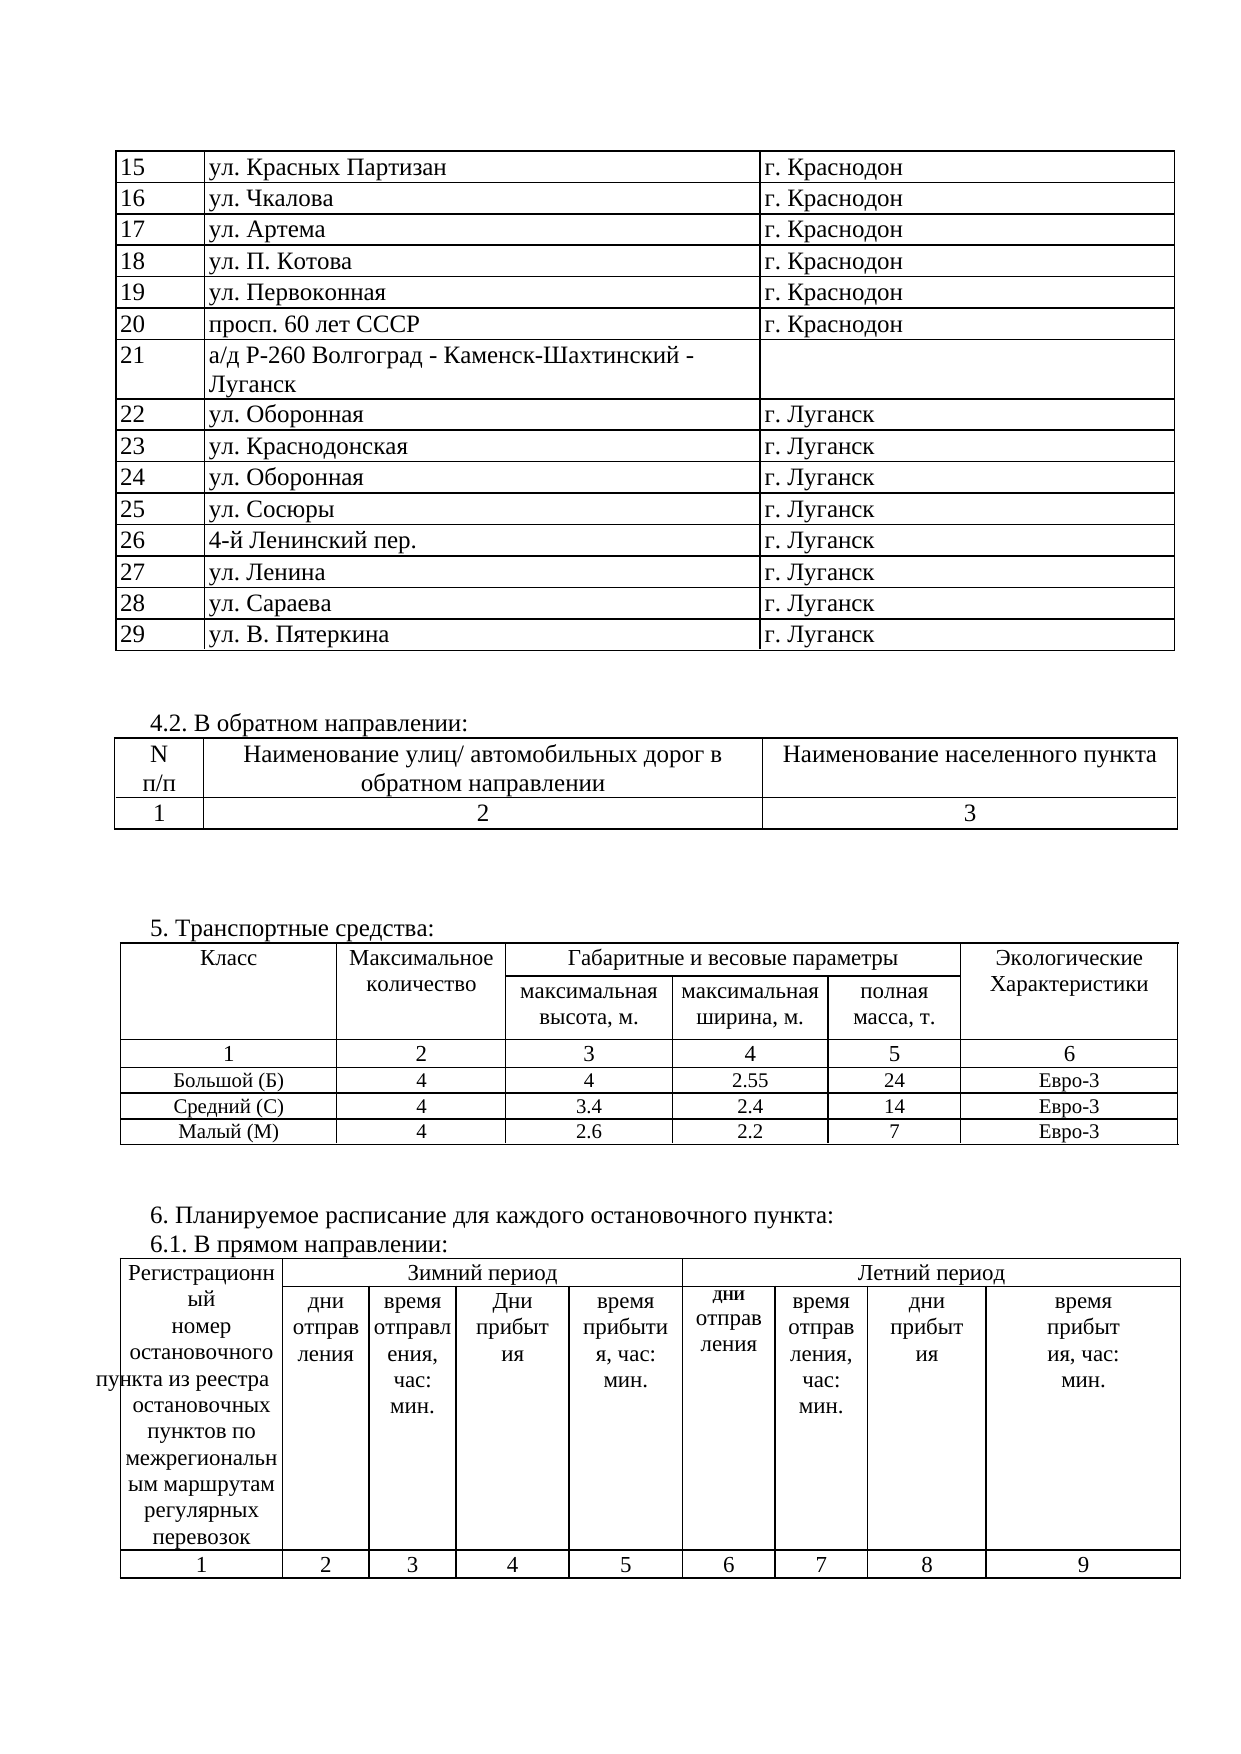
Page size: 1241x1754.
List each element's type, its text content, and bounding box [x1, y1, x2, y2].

table_cell 24 [117, 462, 204, 492]
text 6.1. В прямом направлении: [150, 1229, 1090, 1258]
table_cell 2.6 [506, 1120, 672, 1143]
text 4.2. В обратном направлении: [150, 708, 1090, 737]
table_cell г. Луганск [761, 400, 1174, 429]
table_cell 2.4 [673, 1094, 827, 1118]
table_cell 16 [117, 183, 204, 213]
table_header Класс [121, 944, 336, 1039]
table_cell максимальная высота, м. [506, 977, 672, 1039]
table_header Летний период [683, 1259, 1180, 1286]
table_header Наименование улиц/ автомобильных дорог в обратном направлении [204, 739, 762, 796]
table_cell Большой (Б) [121, 1068, 336, 1092]
table_cell г. Луганск [761, 525, 1174, 555]
table_cell Евро-3 [961, 1120, 1177, 1143]
table_cell 5 [570, 1551, 682, 1577]
table_cell ул. Сосюры [205, 494, 759, 524]
table_cell 2.55 [673, 1068, 827, 1092]
table_cell максимальная ширина, м. [673, 977, 827, 1039]
table_cell 1 [115, 798, 203, 828]
table_cell время прибыт ия, час: мин. [987, 1287, 1180, 1549]
table_cell г. Краснодон [761, 277, 1174, 307]
table_header N п/п [115, 739, 203, 796]
text 6. Планируемое расписание для каждого остановочного пункта: [150, 1200, 1090, 1229]
table_cell Дни прибыт ия [457, 1287, 568, 1549]
table_cell Евро-3 [961, 1068, 1177, 1092]
table_cell 3.4 [506, 1094, 672, 1118]
table_cell дни прибыт ия [868, 1287, 985, 1549]
table_cell Малый (М) [121, 1120, 336, 1143]
table_cell 27 [117, 557, 204, 587]
table_cell полная масса, т. [829, 977, 960, 1039]
table_cell ул. Сараева [205, 588, 759, 618]
table_cell 3 [506, 1040, 672, 1067]
table_cell 28 [117, 588, 204, 618]
table_cell время отправ ления, час: мин. [776, 1287, 867, 1549]
table_header Максимальное количество [337, 944, 505, 1039]
table_header Наименование населенного пункта [763, 739, 1177, 796]
table_cell ул. Оборонная [205, 400, 759, 429]
table_cell 22 [117, 400, 204, 429]
table_cell время отправл ения, час: мин. [370, 1287, 455, 1549]
table_cell ул. Артема [205, 215, 759, 244]
table_header Габаритные и весовые параметры [506, 944, 960, 975]
table_cell ул. Ленина [205, 557, 759, 587]
table_cell дни отправ ления [283, 1287, 368, 1549]
table_cell г. Краснодон [761, 152, 1174, 181]
table_cell ул. Чкалова [205, 183, 759, 213]
table_cell ул. Красных Партизан [205, 152, 759, 181]
table_cell 1 [121, 1040, 336, 1067]
table_cell 9 [987, 1551, 1180, 1577]
table_cell 21 [117, 340, 204, 398]
table_header Зимний период [283, 1259, 682, 1286]
table_cell 3 [370, 1551, 455, 1577]
table_cell а/д Р-260 Волгоград - Каменск-Шахтинский - Луганск [205, 340, 759, 398]
table_cell 2 [337, 1040, 505, 1067]
table_cell 18 [117, 246, 204, 276]
table_cell 4 [337, 1068, 505, 1092]
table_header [121, 1259, 282, 1549]
table_cell г. Краснодон [761, 215, 1174, 244]
table_cell 26 [117, 525, 204, 555]
table_cell ул. Первоконная [205, 277, 759, 307]
table_cell 6 [683, 1551, 774, 1577]
table_cell г. Луганск [761, 431, 1174, 461]
table_cell г. Краснодон [761, 183, 1174, 213]
table_cell просп. 60 лет СССР [205, 309, 759, 339]
table_cell 2 [204, 798, 762, 828]
table_cell 4 [337, 1094, 505, 1118]
table_cell Средний (С) [121, 1094, 336, 1118]
table_cell ул. Оборонная [205, 462, 759, 492]
table_cell время прибыти я, час: мин. [570, 1287, 682, 1549]
table_cell 14 [829, 1094, 960, 1118]
text 5. Транспортные средства: [150, 913, 1090, 942]
table_cell 1 [121, 1551, 282, 1577]
table_cell [761, 340, 1174, 398]
table_cell 19 [117, 277, 204, 307]
table_cell 3 [763, 796, 1177, 828]
table_cell Евро-3 [961, 1094, 1177, 1118]
table_cell 4 [506, 1068, 672, 1092]
table_cell 4 [457, 1551, 568, 1577]
table_cell 7 [829, 1120, 960, 1143]
table_cell г. Краснодон [761, 309, 1174, 339]
table_cell 4-й Ленинский пер. [205, 525, 759, 555]
table_cell г. Луганск [761, 557, 1174, 587]
table_cell 8 [868, 1551, 985, 1577]
table_cell ДНИ отправ ления [683, 1287, 774, 1549]
table_cell 15 [117, 152, 204, 181]
table_cell ул. Краснодонская [205, 431, 759, 461]
table_header Экологические Характеристики [961, 944, 1177, 1039]
table_cell 17 [117, 215, 204, 244]
table_cell 20 [117, 309, 204, 339]
table_cell 5 [829, 1040, 960, 1067]
table_cell 7 [776, 1551, 867, 1577]
table_cell 23 [117, 431, 204, 461]
table_cell 24 [829, 1068, 960, 1092]
table_cell г. Луганск [761, 494, 1174, 524]
table_cell г. Луганск [761, 588, 1174, 618]
table_cell 29 [117, 620, 204, 649]
table_cell 4 [337, 1120, 505, 1143]
table_cell 25 [117, 494, 204, 524]
table_cell ул. П. Котова [205, 246, 759, 276]
table_cell 2.2 [673, 1120, 827, 1143]
table_cell 2 [283, 1551, 368, 1577]
table_cell г. Краснодон [761, 246, 1174, 276]
table_cell г. Луганск [761, 462, 1174, 492]
table_cell 4 [673, 1040, 827, 1067]
table_cell ул. В. Пятеркина [205, 620, 759, 649]
table_cell г. Луганск [761, 620, 1174, 649]
table_cell 6 [961, 1040, 1177, 1067]
